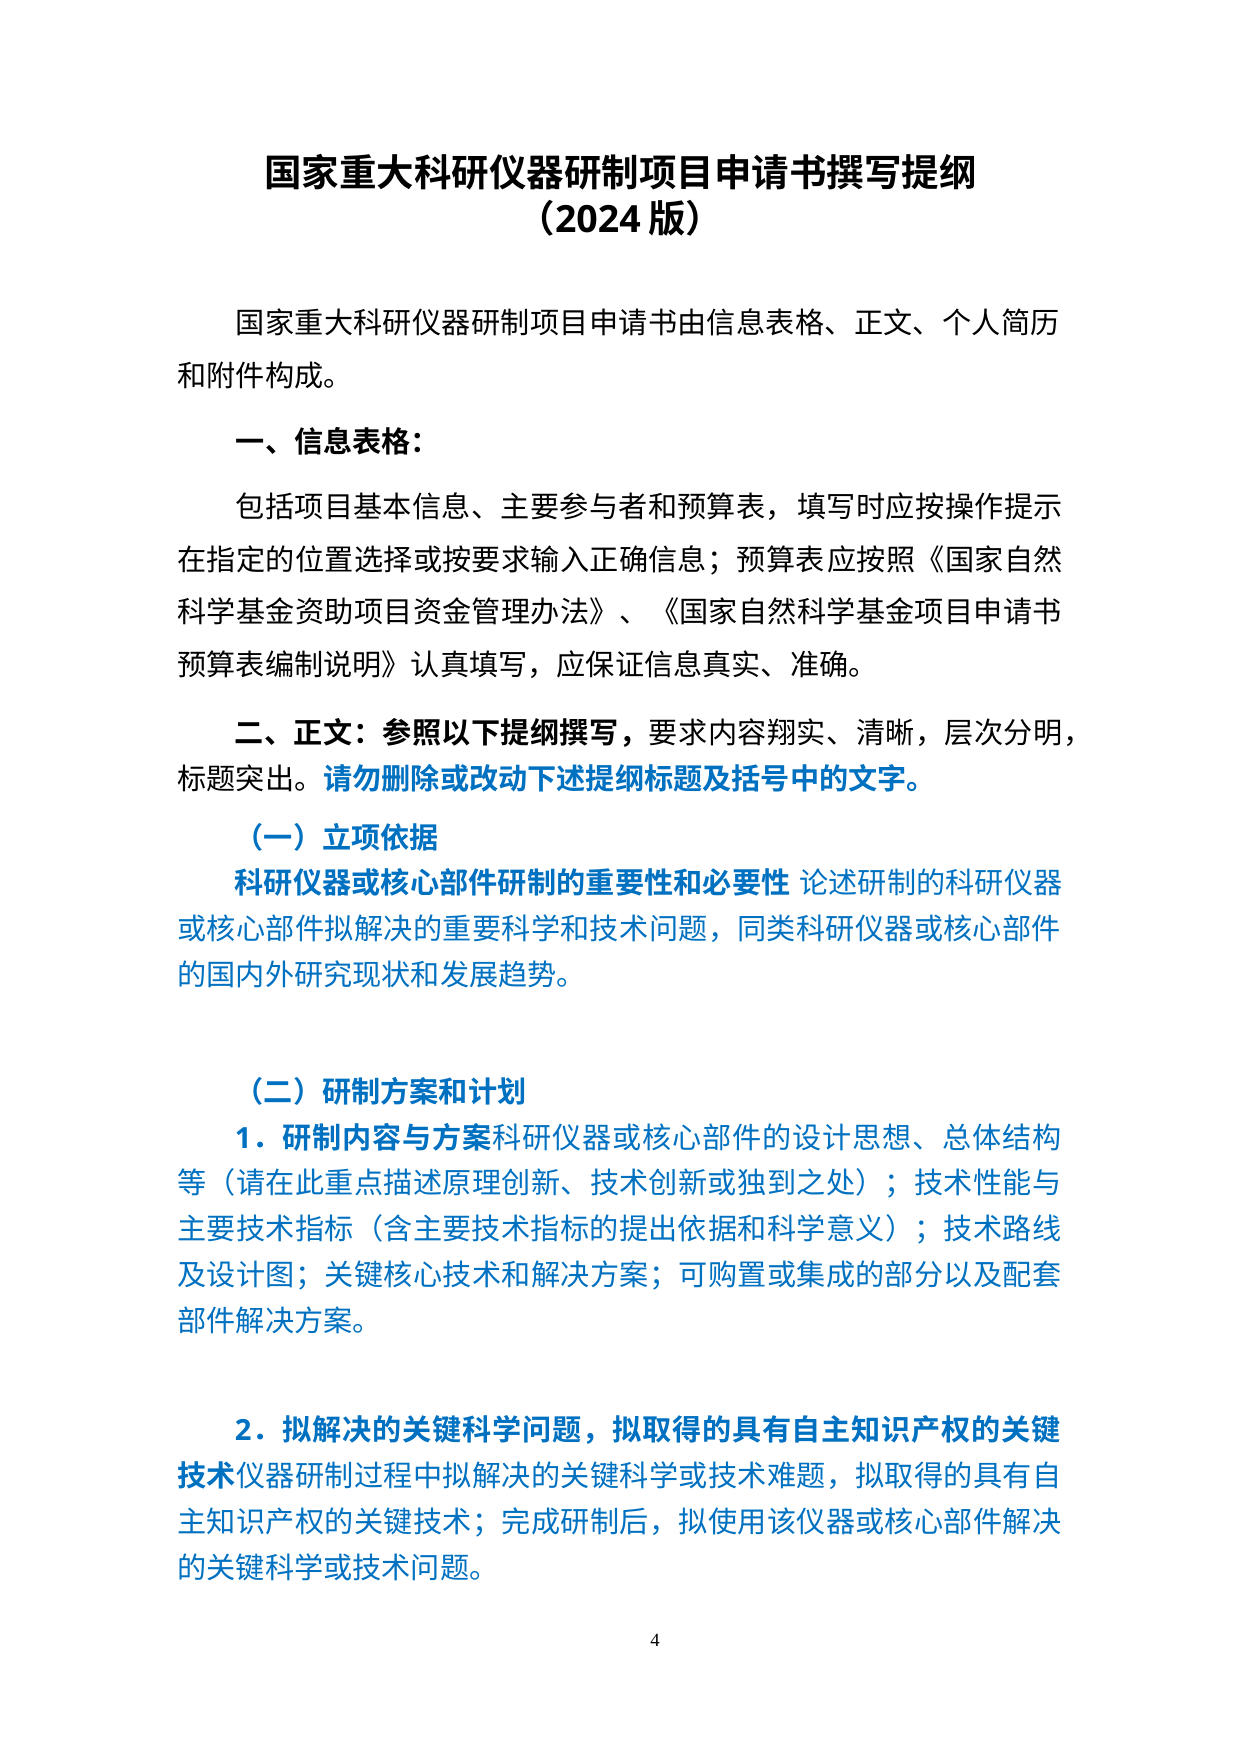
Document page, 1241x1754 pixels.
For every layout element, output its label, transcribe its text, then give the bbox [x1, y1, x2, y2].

text 一、信息表格： [177, 418, 1063, 460]
text 国家重大科研仪器研制项目申请书撰写提纲 [177, 150, 1063, 196]
text 二、正文：参照以下提纲撰写，要求内容翔实、清晰，层次分明，标题突出。请勿删除或改动下述提纲标题及括号中的文字。 [177, 707, 1063, 799]
text （一）立项依据 [177, 811, 1063, 857]
text 1．研制内容与方案科研仪器或核心部件的设计思想、总体结构等（请在此重点描述原理创新、技术创新或独到之处）；技术性能与主要技术指标（含主要技术指标的提出依据和科学意义）；技术路线及设计图；关键核心技术和解决方案；可购置或集成的部分以及配套部件解决方案。 [177, 1111, 1063, 1341]
text 2．拟解决的关键科学问题，拟取得的具有自主知识产权的关键技术仪器研制过程中拟解决的关键科学或技术难题，拟取得的具有自主知识产权的关键技术；完成研制后，拟使用该仪器或核心部件解决的关键科学或技术问题。 [177, 1404, 1063, 1587]
text （2024版） [177, 196, 1063, 242]
text 科研仪器或核心部件研制的重要性和必要性 论述研制的科研仪器或核心部件拟解决的重要科学和技术问题，同类科研仪器或核心部件的国内外研究现状和发展趋势。 [177, 857, 1063, 995]
text 包括项目基本信息、主要参与者和预算表，填写时应按操作提示在指定的位置选择或按要求输入正确信息；预算表应按照《国家自然科学基金资助项目资金管理办法》、《国家自然科学基金项目申请书预算表编制说明》认真填写，应保证信息真实、准确。 [177, 483, 1063, 684]
text 国家重大科研仪器研制项目申请书由信息表格、正文、个人简历和附件构成。 [177, 300, 1063, 395]
text （二）研制方案和计划 [177, 1066, 1063, 1111]
